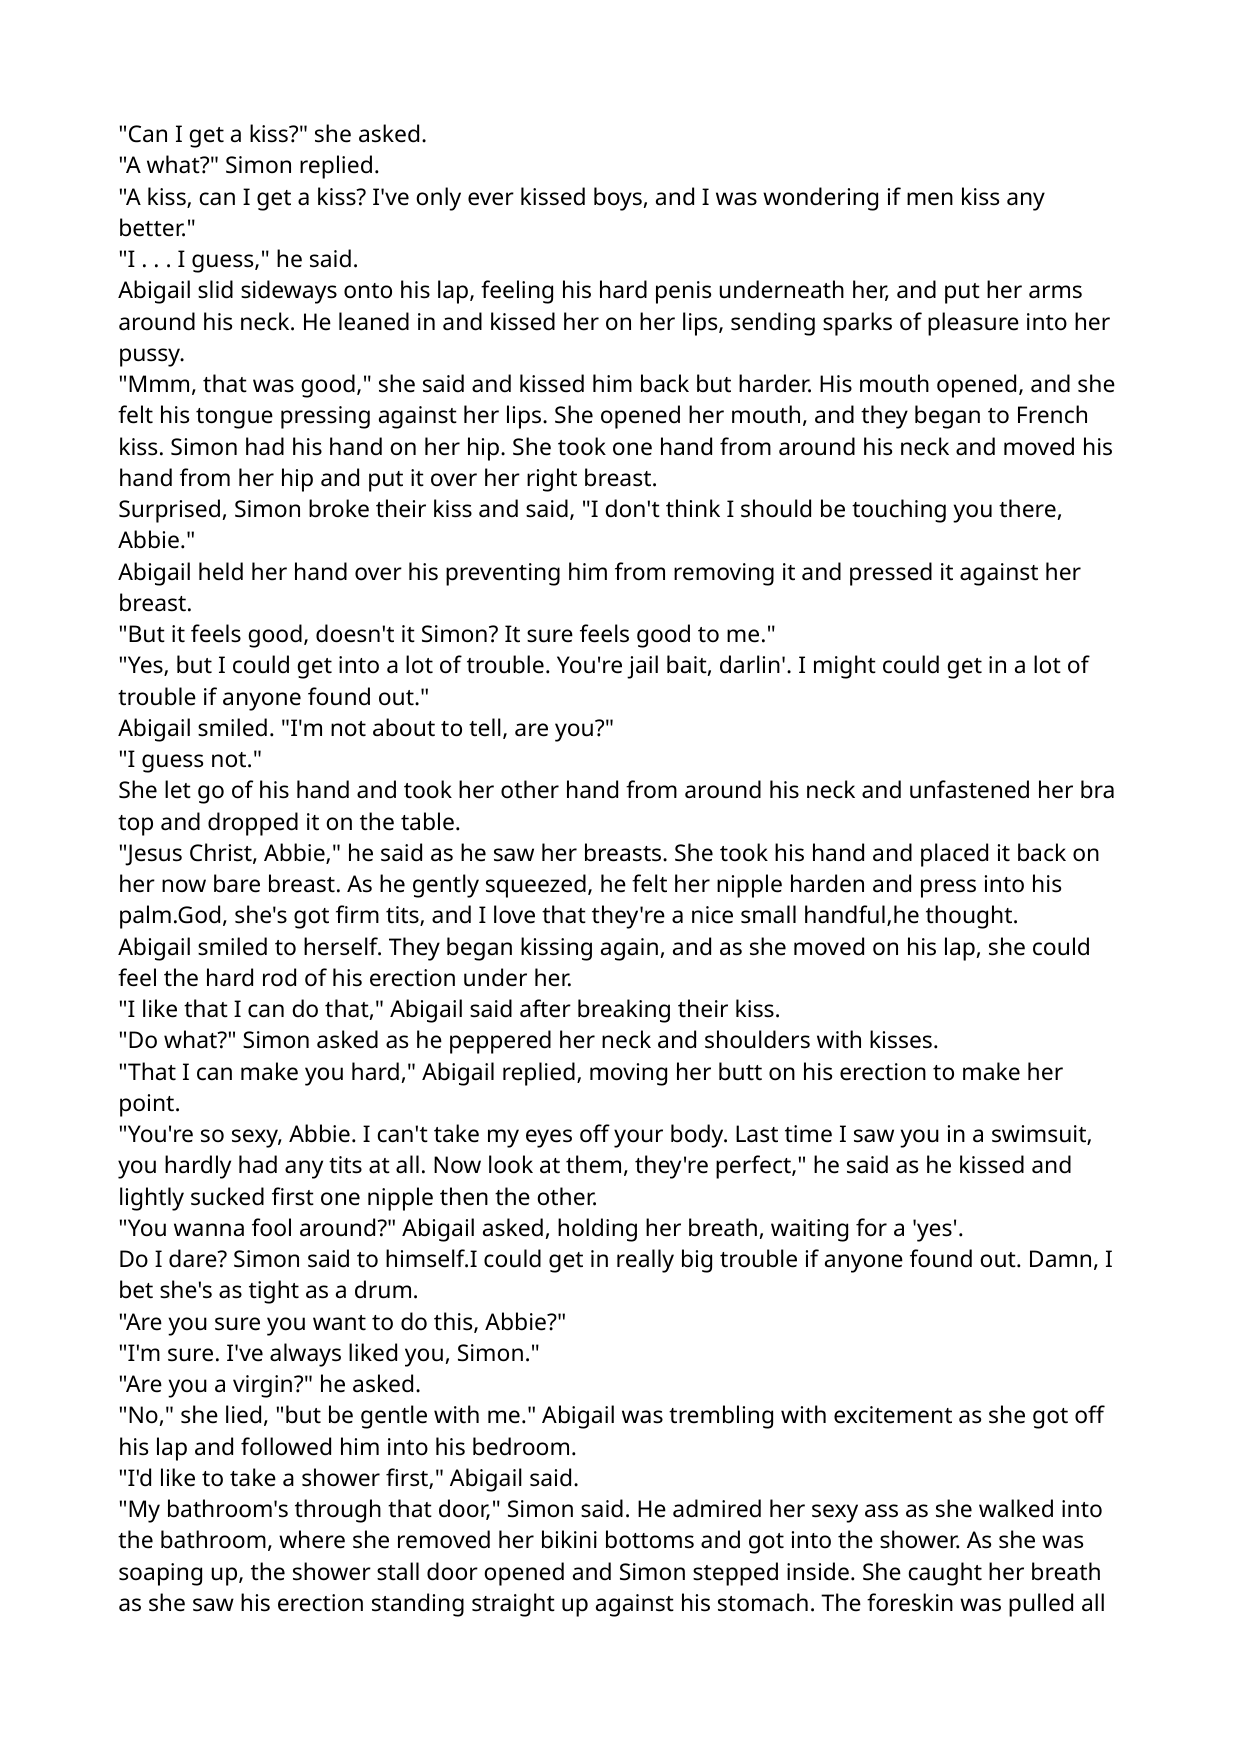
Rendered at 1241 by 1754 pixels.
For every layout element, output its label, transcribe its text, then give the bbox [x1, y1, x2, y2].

text "Jesus Christ, Abbie," he said as he saw her breasts. She took his hand and placed it back on her now bare breast. As he gently squeezed, he felt her nipple harden and press into his palm.God, she's got firm tits, and I love that they're a nice small handful,he thought. [118, 837, 1122, 931]
text "A what?" Simon replied. [118, 149, 1122, 181]
text "Are you sure you want to do this, Abbie?" [118, 1306, 1122, 1337]
text "Mmm, that was good," she said and kissed him back but harder. His mouth opened, and she felt his tongue pressing against her lips. She opened her mouth, and they began to French kiss. Simon had his hand on her hip. She took one hand from around his neck and moved his hand from her hip and put it over her right breast. [118, 368, 1122, 493]
text Abigail slid sideways onto his lap, feeling his hard penis underneath her, and put her arms around his neck. He leaned in and kissed her on her lips, sending sparks of pleasure into her pussy. [118, 274, 1122, 368]
text "I'm sure. I've always liked you, Simon." [118, 1337, 1122, 1368]
text "Do what?" Simon asked as he peppered her neck and shoulders with kisses. [118, 1024, 1122, 1056]
text "Yes, but I could get into a lot of trouble. You're jail bait, darlin'. I might could get in a lot of trouble if anyone found out." [118, 649, 1122, 712]
text "I'd like to take a shower first," Abigail said. [118, 1462, 1122, 1493]
text She let go of his hand and took her other hand from around his neck and unfastened her bra top and dropped it on the table. [118, 774, 1122, 837]
text Abigail held her hand over his preventing him from removing it and pressed it against her breast. [118, 556, 1122, 618]
text "No," she lied, "but be gentle with me." Abigail was trembling with excitement as she got off his lap and followed him into his bedroom. [118, 1399, 1122, 1462]
text Abigail smiled. "I'm not about to tell, are you?" [118, 712, 1122, 743]
text "But it feels good, doesn't it Simon? It sure feels good to me." [118, 618, 1122, 649]
text Surprised, Simon broke their kiss and said, "I don't think I should be touching you there, Abbie." [118, 493, 1122, 556]
text "You wanna fool around?" Abigail asked, holding her breath, waiting for a 'yes'. [118, 1212, 1122, 1243]
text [118, 1493, 1122, 1618]
text "I like that I can do that," Abigail said after breaking their kiss. [118, 993, 1122, 1024]
text "A kiss, can I get a kiss? I've only ever kissed boys, and I was wondering if men kiss any better." [118, 181, 1122, 243]
text "Can I get a kiss?" she asked. [118, 118, 1122, 149]
text "Are you a virgin?" he asked. [118, 1368, 1122, 1399]
text Abigail smiled to herself. They began kissing again, and as she moved on his lap, she could feel the hard rod of his erection under her. [118, 931, 1122, 993]
text Do I dare? Simon said to himself.I could get in really big trouble if anyone found out. Damn, I bet she's as tight as a drum. [118, 1243, 1122, 1306]
text "I guess not." [118, 743, 1122, 774]
text "That I can make you hard," Abigail replied, moving her butt on his erection to make her point. [118, 1056, 1122, 1118]
text "I . . . I guess," he said. [118, 243, 1122, 274]
text "You're so sexy, Abbie. I can't take my eyes off your body. Last time I saw you in a swimsuit, you hardly had any tits at all. Now look at them, they're perfect," he said as he kissed and lightly sucked first one nipple then the other. [118, 1118, 1122, 1212]
